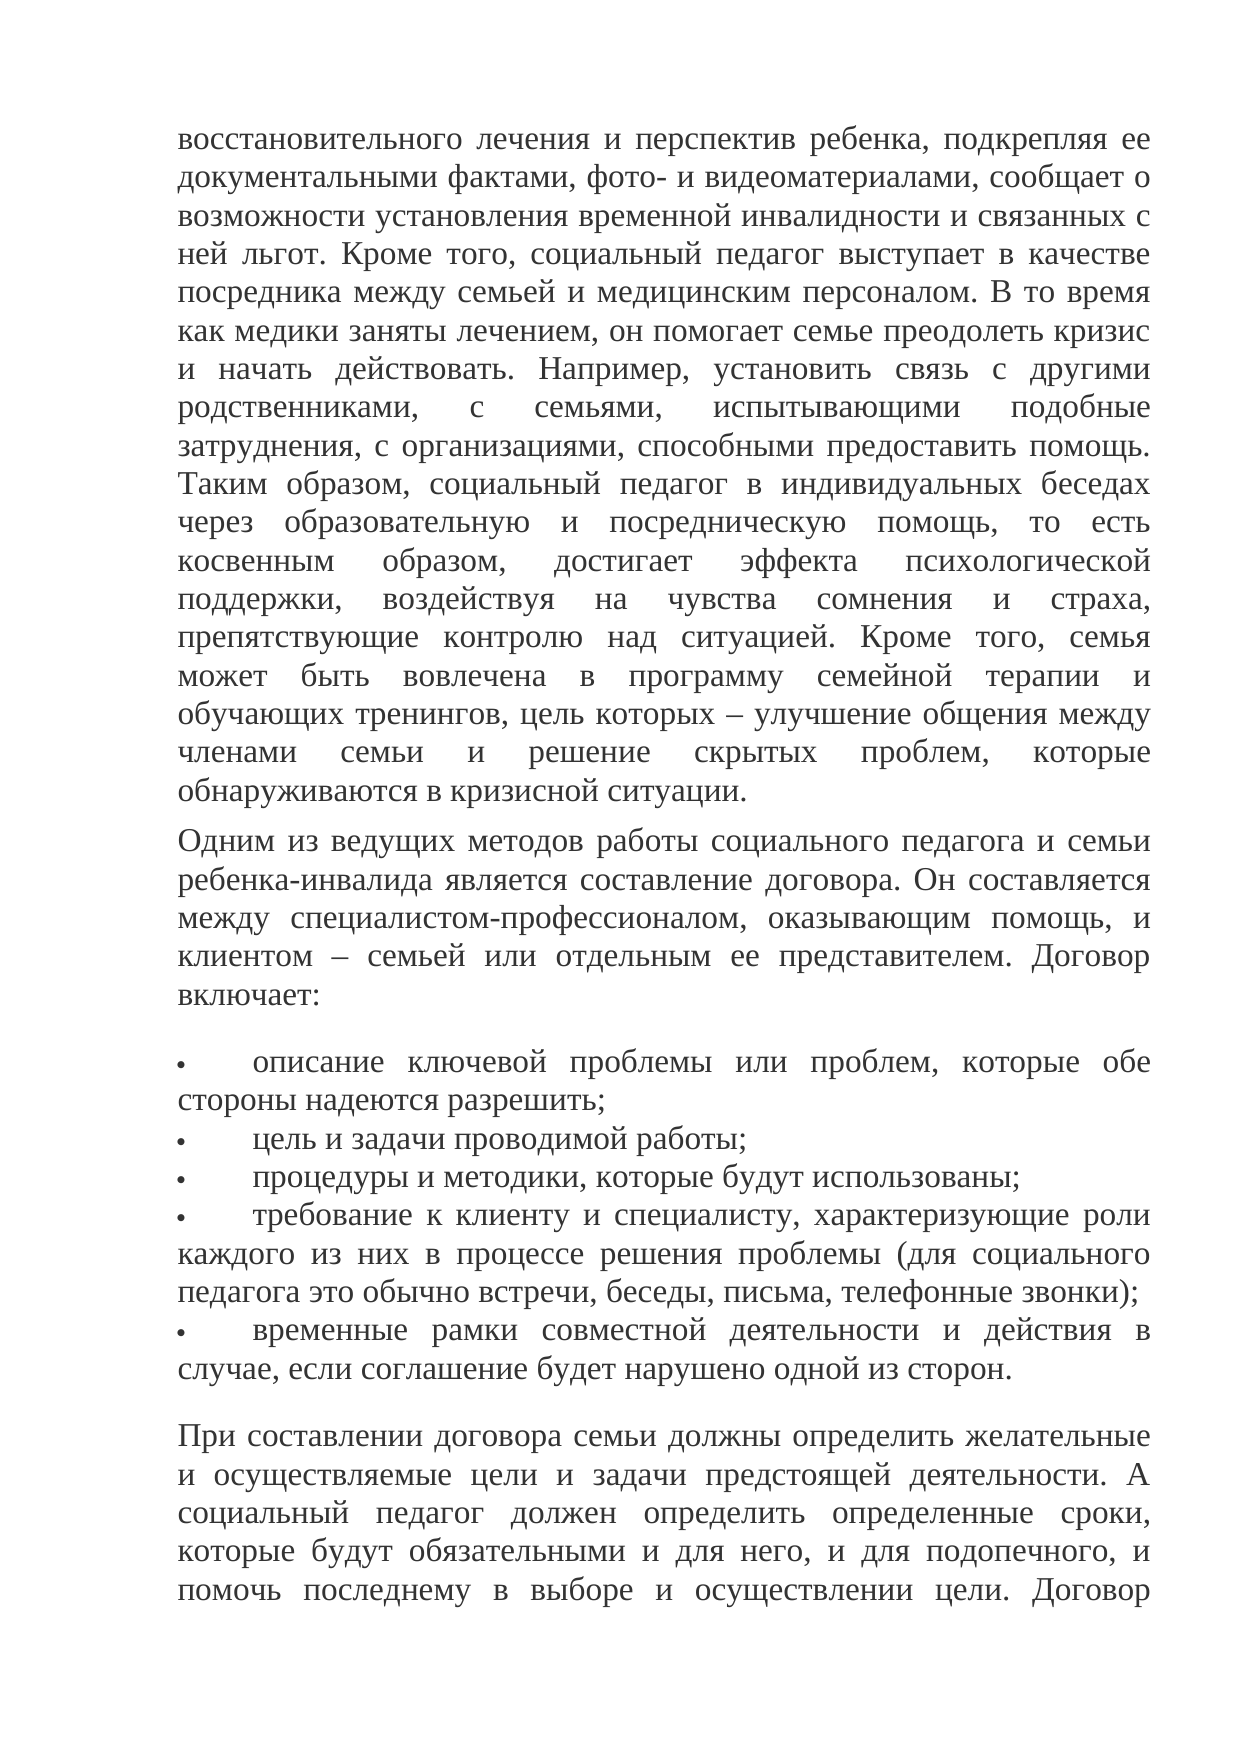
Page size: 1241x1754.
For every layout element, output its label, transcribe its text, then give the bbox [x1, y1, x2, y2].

list цель и задачи проводимой работы; [177, 1118, 1152, 1156]
list временные рамки совместной деятельности и действия в случае, если соглашение будет нарушено одной из сторон. [177, 1309, 1152, 1386]
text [177, 1415, 1152, 1607]
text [177, 118, 1152, 808]
list процедуры и методики, которые будут использованы; [177, 1156, 1152, 1194]
list описание ключевой проблемы или проблем, которые обе стороны надеются разрешить; [177, 1041, 1152, 1118]
text Одним из ведущих методов работы социального педагога и семьи ребенка-инвалида является составление договора. Он составляется между специалистом-профессионалом, оказывающим помощь, и клиентом – семьей или отдельным ее представителем. Договор включает: [177, 820, 1152, 1012]
list требование к клиенту и специалисту, характеризующие роли каждого из них в процессе решения проблемы (для социального педагога это обычно встречи, беседы, письма, телефонные звонки); [177, 1194, 1152, 1309]
